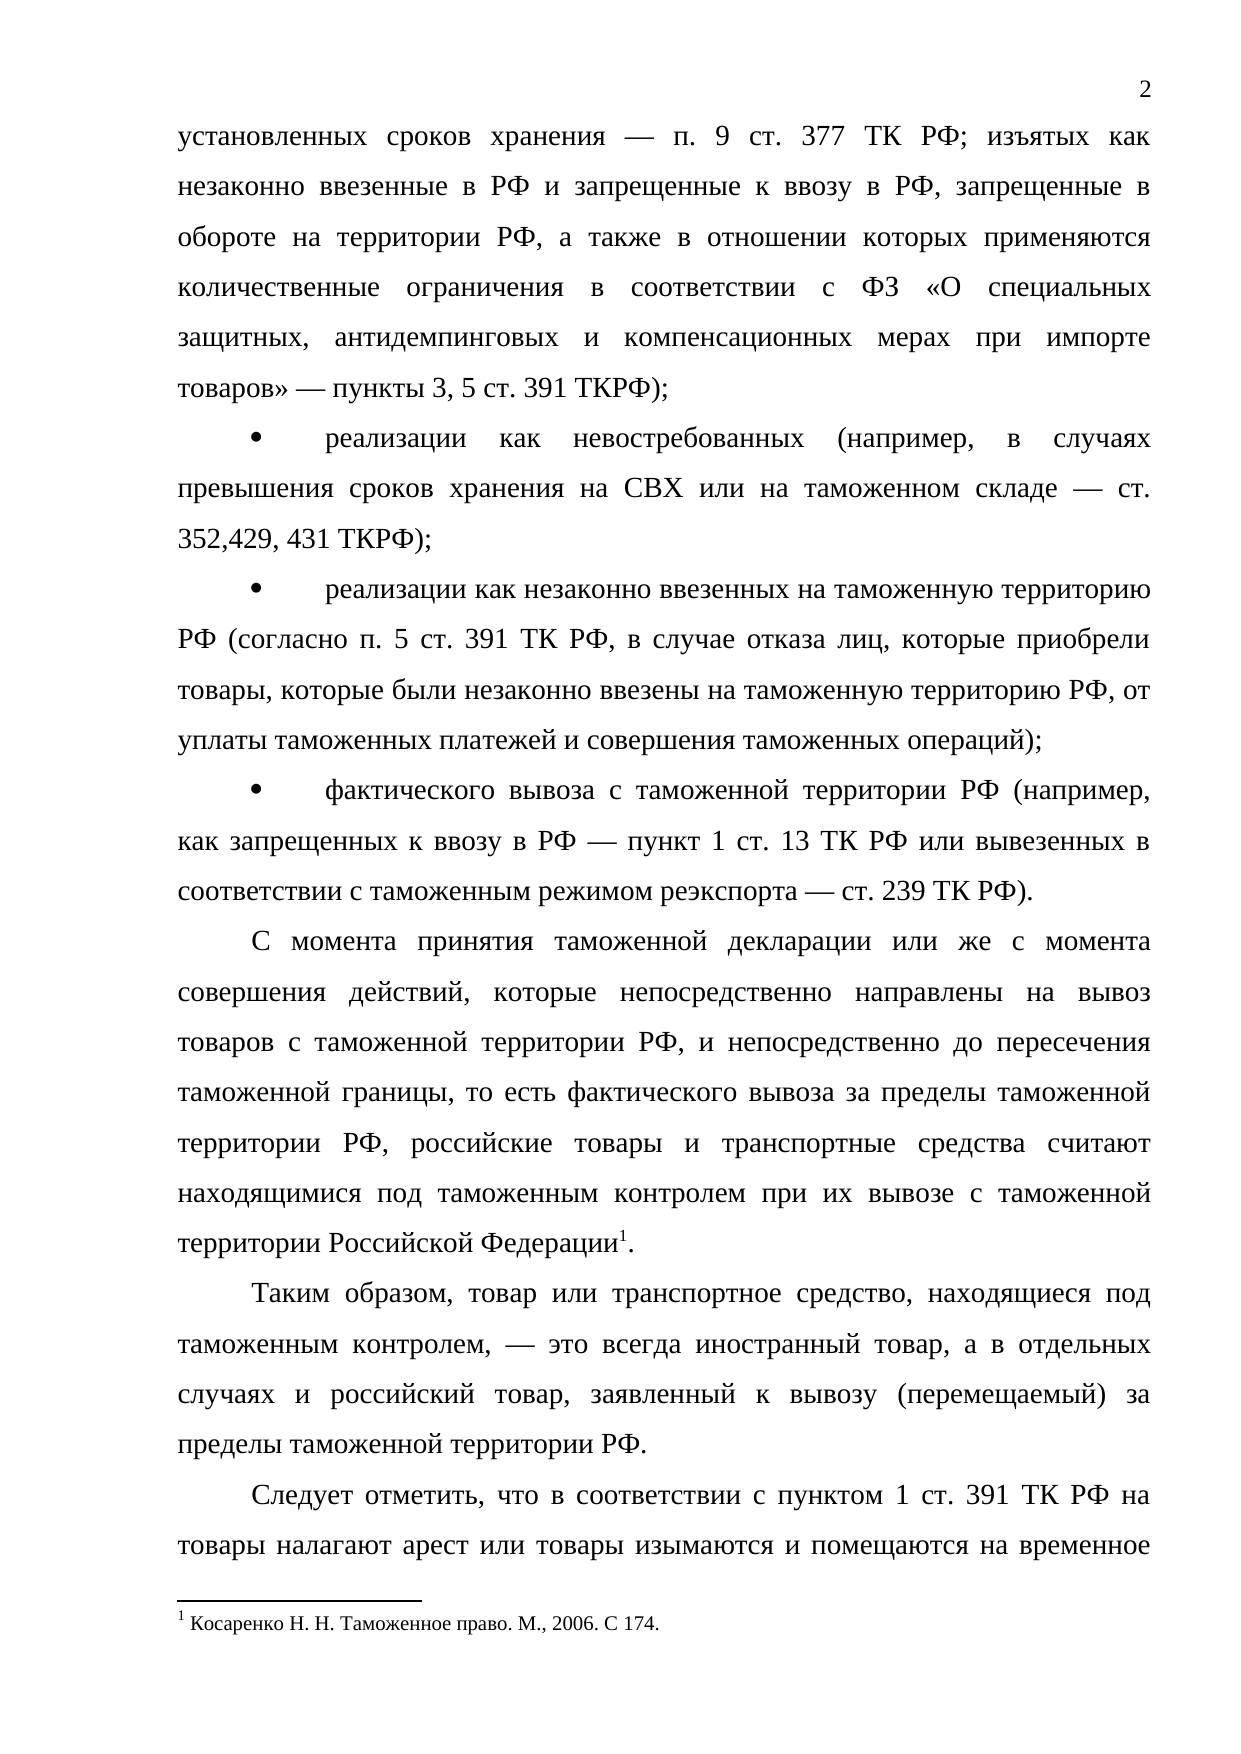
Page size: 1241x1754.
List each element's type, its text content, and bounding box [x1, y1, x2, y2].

text С момента принятия таможенной декларации или же с момента совершения действий, которые непосредственно направлены на вывоз товаров с таможенной территории РФ, и непосредственно до пересечения таможенной границы, то есть фактического вывоза за пределы таможенной территории РФ, российские товары и транспортные средства считают находящимися под таможенным контролем при их вывозе с таможенной территории Российской Федерации. [177, 923, 1152, 1259]
list реализации как незаконно ввезенных на таможенную территорию РФ (согласно п. 5 ст. 391 ТК РФ, в случае отказа лиц, которые приобрели товары, которые были незаконно ввезены на таможенную территорию РФ, от уплаты таможенных платежей и совершения таможенных операций); [177, 571, 1152, 756]
text Таким образом, товар или транспортное средство, находящиеся под таможенным контролем, — это всегда иностранный товар, а в отдельных случаях и российский товар, заявленный к вывозу (перемещаемый) за пределы таможенной территории РФ. [177, 1276, 1152, 1460]
list фактического вывоза с таможенной территории РФ (например, как запрещенных к ввозу в РФ — пункт 1 ст. 13 ТК РФ или вывезенных в соответствии с таможенным режимом реэкспорта — ст. 239 ТК РФ). [177, 772, 1152, 907]
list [177, 118, 1152, 403]
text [177, 1477, 1152, 1561]
list реализации как невостребованных (например, в случаях превышения сроков хранения на СВХ или на таможенном складе — ст. 352,429, 431 ТКРФ); [177, 420, 1152, 554]
